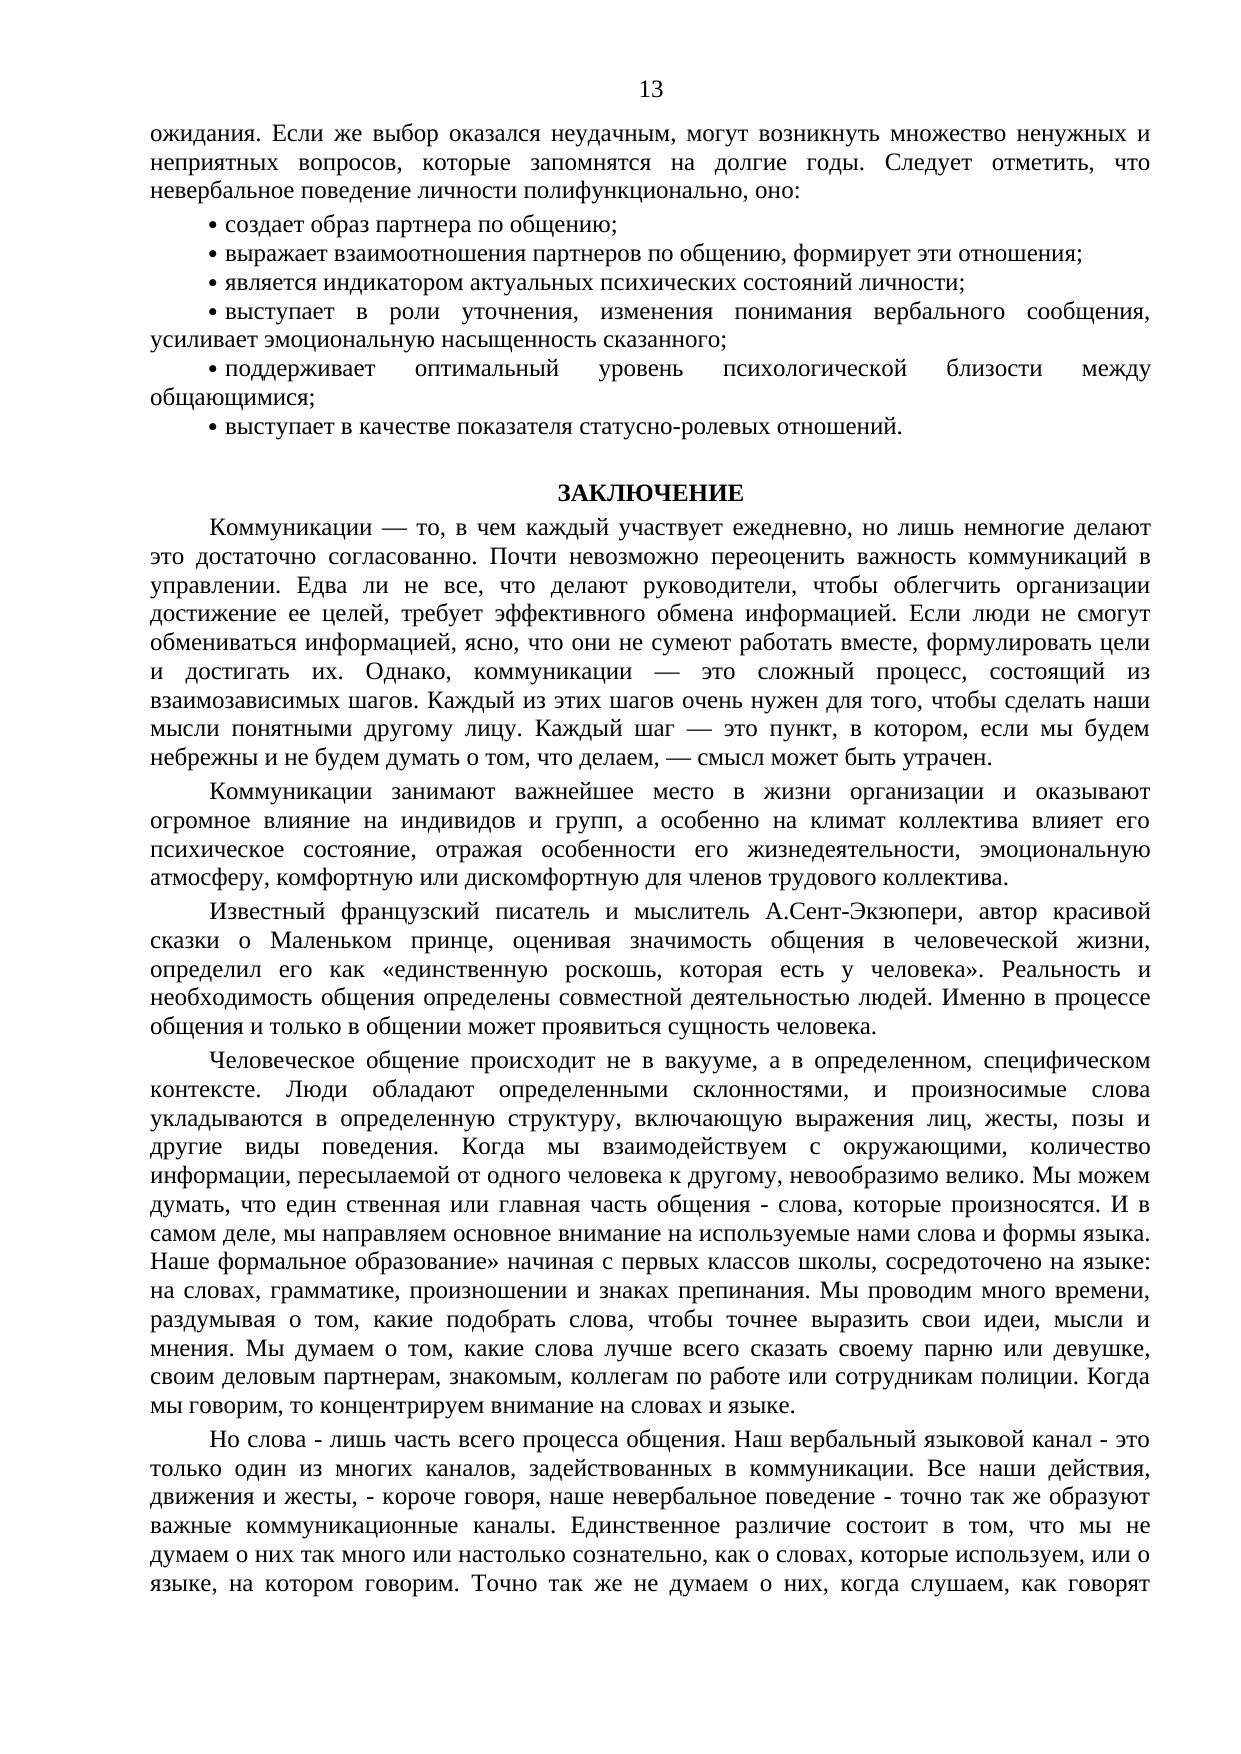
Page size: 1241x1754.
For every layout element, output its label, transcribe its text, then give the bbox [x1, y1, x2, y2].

list выступает в качестве показателя статусно-ролевых отношений. [150, 411, 1152, 439]
text ЗАКЛЮЧЕНИЕ [150, 478, 1152, 507]
text Коммуникации — то, в чем каждый участвует ежедневно, но лишь немногие делают это достаточно согласованно. Почти невозможно переоценить важность коммуникаций в управлении. Едва ли не все, что делают руководители, чтобы облегчить организации достижение ее целей, требует эффективного обмена информацией. Если люди не смогут обмениваться информацией, ясно, что они не сумеют работать вместе, формулировать цели и достигать их. Однако, коммуникации — это сложный процесс, состоящий из взаимозависимых шагов. Каждый из этих шагов очень нужен для того, чтобы сделать наши мысли понятными другому лицу. Каждый шаг — это пункт, в котором, если мы будем небрежны и не будем думать о том, что делаем, — смысл может быть утрачен. [150, 512, 1152, 771]
text Человеческое общение происходит не в вакууме, а в определенном, специфическом контексте. Люди обладают определенными склонностями, и произносимые слова укладываются в определенную структуру, включающую выражения лиц, жесты, позы и другие виды поведения. Когда мы взаимодействуем с окружающими, количество информации, пересылаемой от одного человека к другому, невообразимо велико. Мы можем думать, что един ственная или главная часть общения - слова, которые произносятся. И в самом деле, мы направляем основное внимание на используемые нами слова и формы языка. Наше формальное образование» начиная с первых классов школы, сосредоточено на языке: на словах, грамматике, произношении и знаках препинания. Мы проводим много времени, раздумывая о том, какие подобрать слова, чтобы точнее выразить свои идеи, мысли и мнения. Мы думаем о том, какие слова лучше всего сказать своему парню или девушке, своим деловым партнерам, знакомым, коллегам по работе или сотрудникам полиции. Когда мы говорим, то концентрируем внимание на словах и языке. [150, 1045, 1152, 1419]
list создает образ партнера по общению; [150, 209, 1152, 238]
list выступает в роли уточнения, изменения понимания вербального сообщения, усиливает эмоциональную насыщенность сказанного; [150, 296, 1152, 353]
list поддерживает оптимальный уровень психологической близости между общающимися; [150, 353, 1152, 411]
text Коммуникации занимают важнейшее место в жизни организации и оказывают огромное влияние на индивидов и групп, а особенно на климат коллектива влияет его психическое состояние, отражая особенности его жизнедеятельности, эмоциональную атмосферу, комфортную или дискомфортную для членов трудового коллектива. [150, 776, 1152, 891]
text Известный французский писатель и мыслитель А.Сент-Экзюпери, автор красивой сказки о Маленьком принце, оценивая значимость общения в человеческой жизни, определил его как «единственную роскошь, которая есть у человека». Реальность и необходимость общения определены совместной деятельностью людей. Именно в процессе общения и только в общении может проявиться сущность человека. [150, 896, 1152, 1040]
list является индикатором актуальных психических состояний личности; [150, 267, 1152, 296]
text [150, 1424, 1152, 1596]
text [150, 118, 1152, 204]
list выражает взаимоотношения партнеров по общению, формирует эти отношения; [150, 238, 1152, 267]
